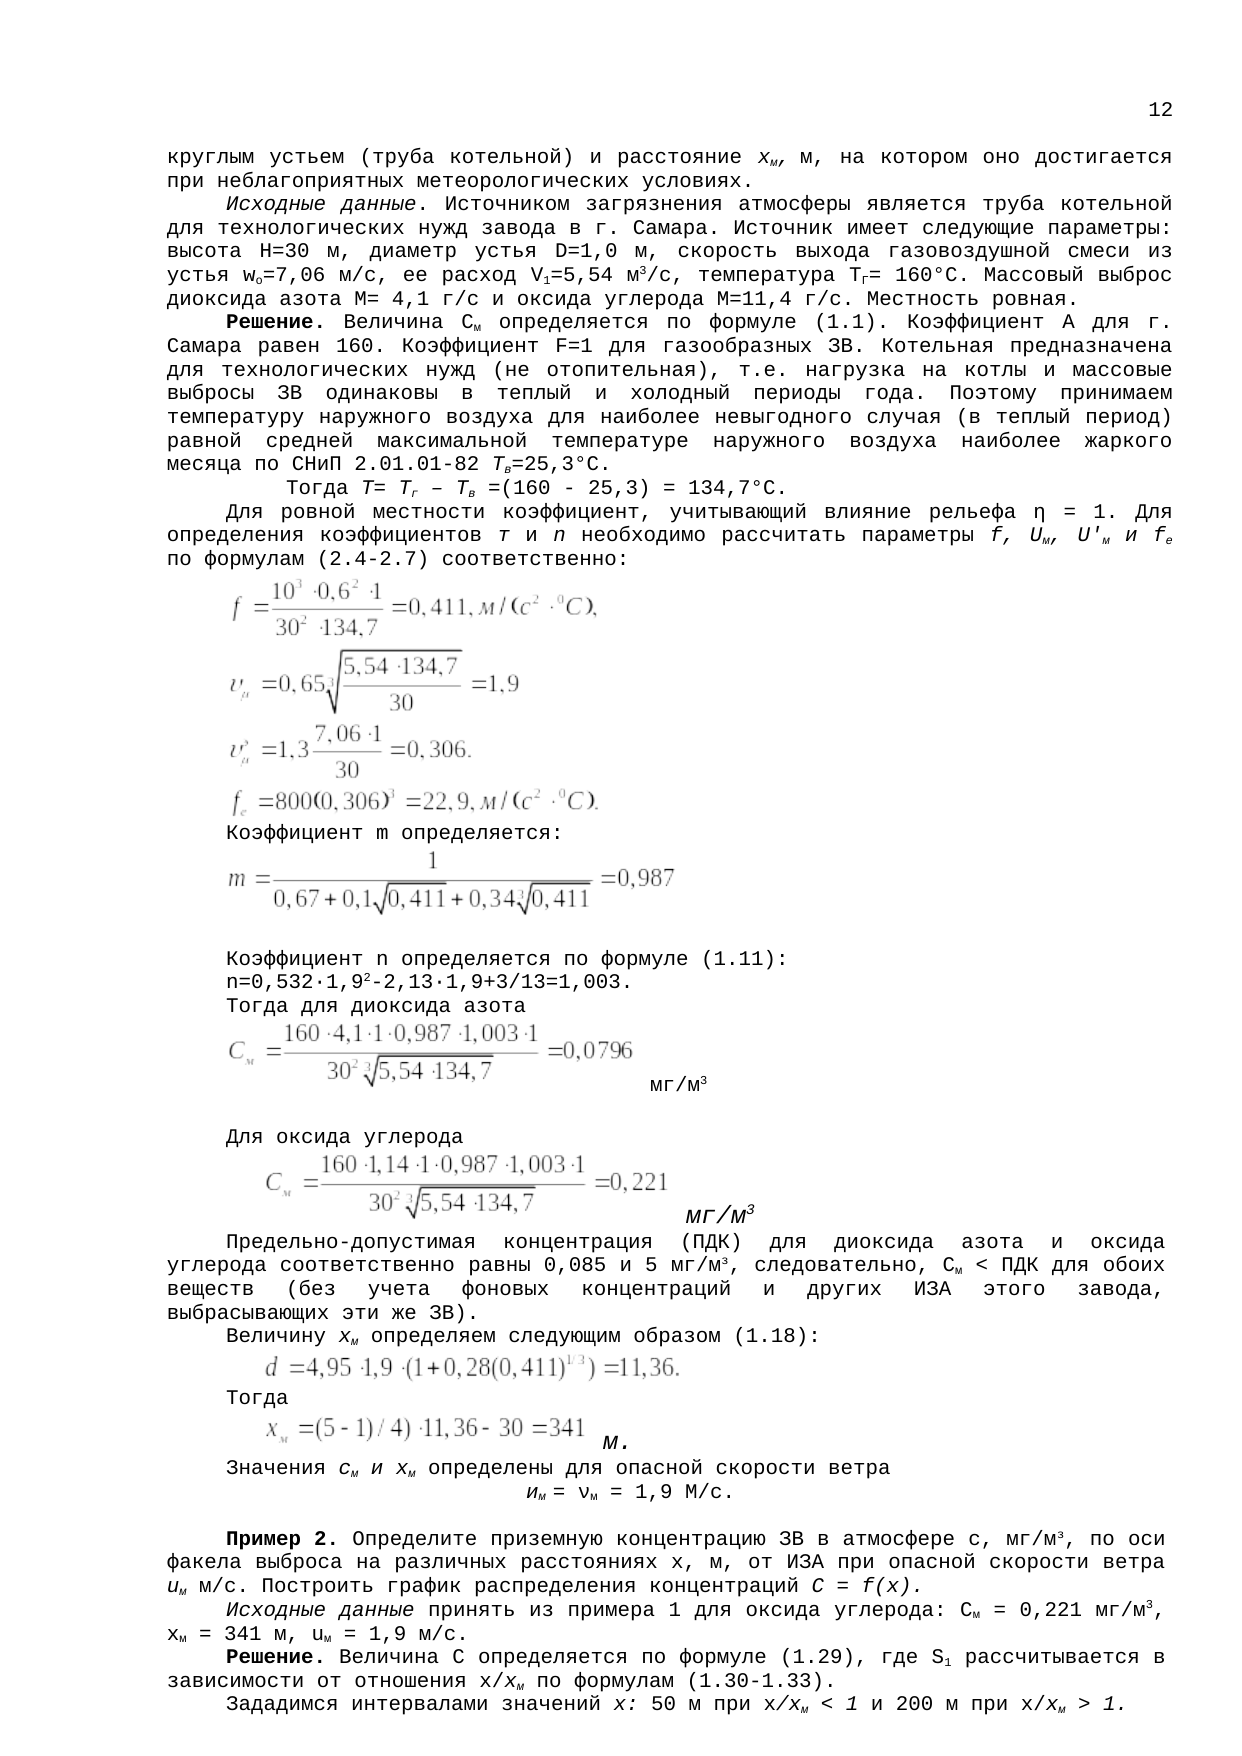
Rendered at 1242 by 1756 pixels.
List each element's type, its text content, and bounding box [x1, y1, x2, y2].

text Исходные данные принять из примера 1 для оксида углерода: См = 0,221 мг/м3, хм = , uм = 1,9 м/с. [167, 1599, 1165, 1646]
text Тогда для диоксида азота [167, 995, 1173, 1018]
text Исходные данные. Источником загрязнения атмосферы является труба котельной для технологических нужд завода в г. Самара. Источник имеет следующие параметры: высота Н=30 м, диаметр устья D=1,0 м, скорость выхода газовоздушной смеси из устья wo=7,06 м/с, ее расход V1=5,54 м3/с, температура ТГ= 160°С. Массовый выброс диоксида азота М= 4,1 г/с и оксида углерода М=11,4 г/с. Местность ровная. [167, 193, 1173, 311]
text Тогда [167, 1387, 1173, 1411]
text Значения см и хм определены для опасной скорости ветра [167, 1457, 1173, 1481]
text Для ровной местности коэффициент, учитывающий влияние рельефа η = 1. Для определения коэффициентов т и n необходимо рассчитать параметры f, Uм, U'м и fe по формулам (2.4-2.7) соответственно: [167, 501, 1173, 572]
text м. [204, 1411, 1173, 1457]
text Коэффициент n определяется по формуле (1.11): [167, 948, 1173, 971]
text Для оксида углерода [167, 1126, 1173, 1150]
text Пример 2. Определите приземную концентрацию ЗВ в атмосфере с, мг/мз, по оси факела выброса на различных расстояниях х, м, от ИЗА при опасной скорости ветра uм м/с. Построить график распределения концентраций С = f(х). [167, 1528, 1165, 1599]
text Решение. Величина См определяется по формуле (1.1). Коэффициент А для г. Самара равен 160. Коэффициент F=1 для газообразных ЗВ. Котельная предназначена для технологических нужд (не отопительная), т.е. нагрузка на котлы и массовые выбросы ЗВ одинаковы в теплый и холодный периоды года. Поэтому принимаем температуру наружного воздуха для наиболее невыгодного случая (в теплый период) равной средней максимальной температуре наружного воздуха наиболее жаркого месяца по СНиП 2.01.01-82 Тв=25,3°С. [167, 311, 1173, 477]
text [167, 146, 1173, 193]
text Коэффициент m определяется: [167, 822, 1173, 846]
text Решение. Величина С определяется по формуле (1.29), где S1 рассчитывается в зависимости от отношения х/хм по формулам (1.30-1.33). [167, 1646, 1165, 1693]
text Предельно-допустимая концентрация (ПДК) для диоксида азота и оксида углерода соответственно равны 0,085 и 5 мг/мз, следовательно, См < ПДК для обоих веществ (без учета фоновых концентраций и других ИЗА этого завода, выбрасывающих эти же ЗВ). [167, 1231, 1165, 1325]
text мг/м3 [204, 1150, 1173, 1231]
text Тогда Т= Tг – Тв =(160 - 25,3) = 134,7°С. [227, 477, 1173, 501]
text n=0,532·1,92-2,13·1,9+3/13=1,003. [226, 971, 1173, 995]
text им = νм = 1,9 М/с. [467, 1481, 1173, 1504]
text Величину хм определяем следующим образом (1.18): [167, 1325, 1173, 1349]
text Зададимся интервалами значений х: при х/хм < 1 и при х/хм > 1. [167, 1693, 1165, 1717]
text мг/м3 [167, 1018, 1173, 1098]
